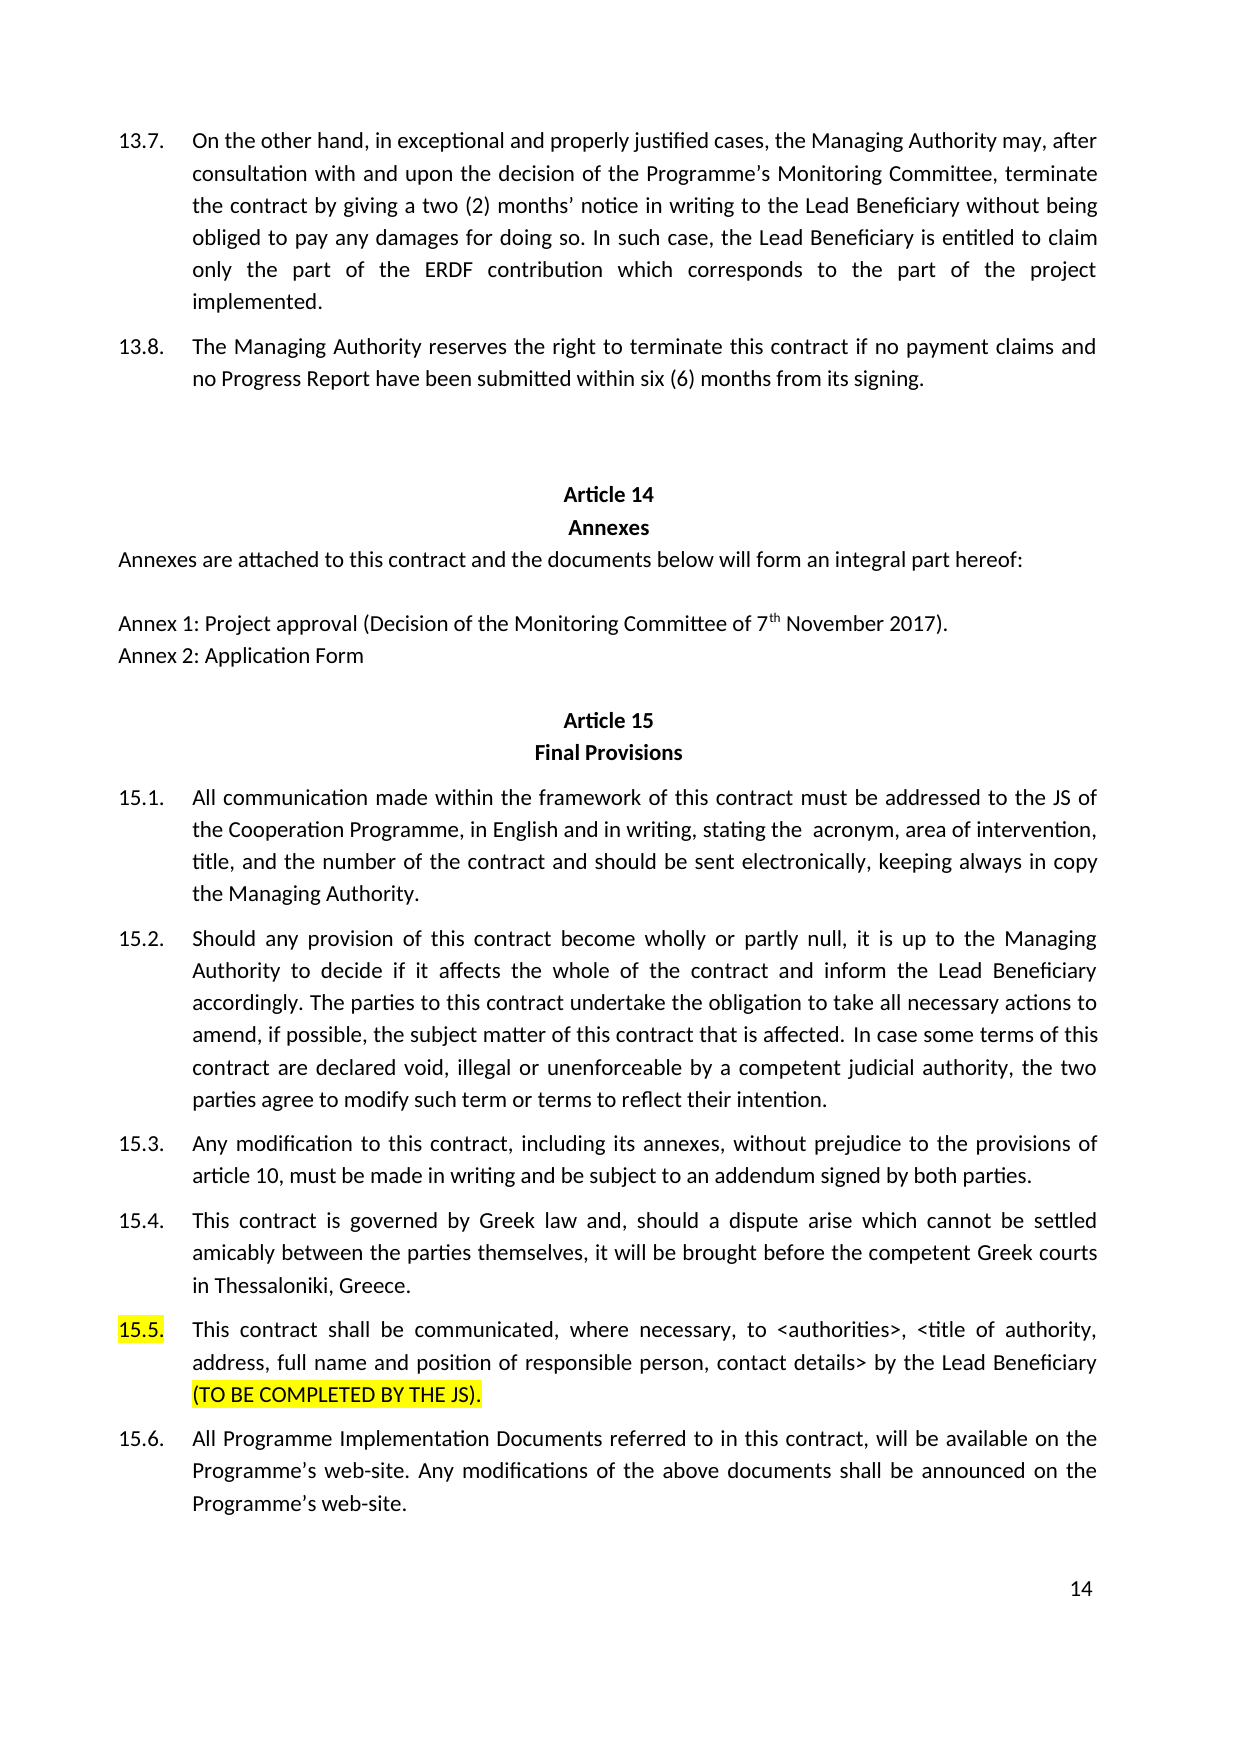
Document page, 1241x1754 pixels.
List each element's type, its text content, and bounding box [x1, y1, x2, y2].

text Annexes [118, 513, 1099, 541]
text Annex 1: Project approval (Decision of the Monitoring Committee of 7th November 2017). [118, 609, 1099, 637]
list All communication made within the framework of this contract must be addressed to the JS of the Cooperation Programme, in English and in writing, stating the acronym, area of intervention, title, and the number of the contract and should be sent electronically, keeping always in copy the Managing Authority. [118, 783, 1099, 907]
list Should any provision of this contract become wholly or partly null, it is up to the Managing Authority to decide if it affects the whole of the contract and inform the Lead Beneficiary accordingly. The parties to this contract undertake the obligation to take all necessary actions to amend, if possible, the subject matter of this contract that is affected. In case some terms of this contract are declared void, illegal or unenforceable by a competent judicial authority, the two parties agree to modify such term or terms to reflect their intention. [118, 924, 1099, 1113]
list Any modification to this contract, including its annexes, without prejudice to the provisions of article 10, must be made in writing and be subject to an addendum signed by both parties. [118, 1129, 1099, 1190]
list The Managing Authority reserves the right to terminate this contract if no payment claims and no Progress Report have been submitted within six (6) months from its signing. [118, 332, 1099, 392]
list On the other hand, in exceptional and properly justified cases, the Managing Authority may, after consultation with and upon the decision of the Programme’s Monitoring Committee, terminate the contract by giving a two (2) months’ notice in writing to the Lead Beneficiary without being obliged to pay any damages for doing so. In such case, the Lead Beneficiary is entitled to claim only the part of the ERDF contribution which corresponds to the part of the project implemented. [118, 127, 1099, 316]
text Final Provisions [118, 738, 1099, 766]
list This contract is governed by Greek law and, should a dispute arise which cannot be settled amicably between the parties themselves, it will be brought before the competent Greek courts in Thessaloniki, Greece. [118, 1206, 1099, 1299]
text Article 14 [118, 480, 1099, 508]
text Annex 2: Application Form [118, 641, 1099, 669]
text Annexes are attached to this contract and the documents below will form an integral part hereof: [118, 545, 1099, 573]
list This contract shall be communicated, where necessary, to <authorities>, <title of authority, address, full name and position of responsible person, contact details> by the Lead Beneficiary (TO BE COMPLETED BY THE JS). [118, 1315, 1099, 1408]
text Article 15 [118, 706, 1099, 734]
list All Programme Implementation Documents referred to in this contract, will be available on the Programme’s web-site. Any modifications of the above documents shall be announced on the Programme’s web-site. [118, 1424, 1099, 1517]
